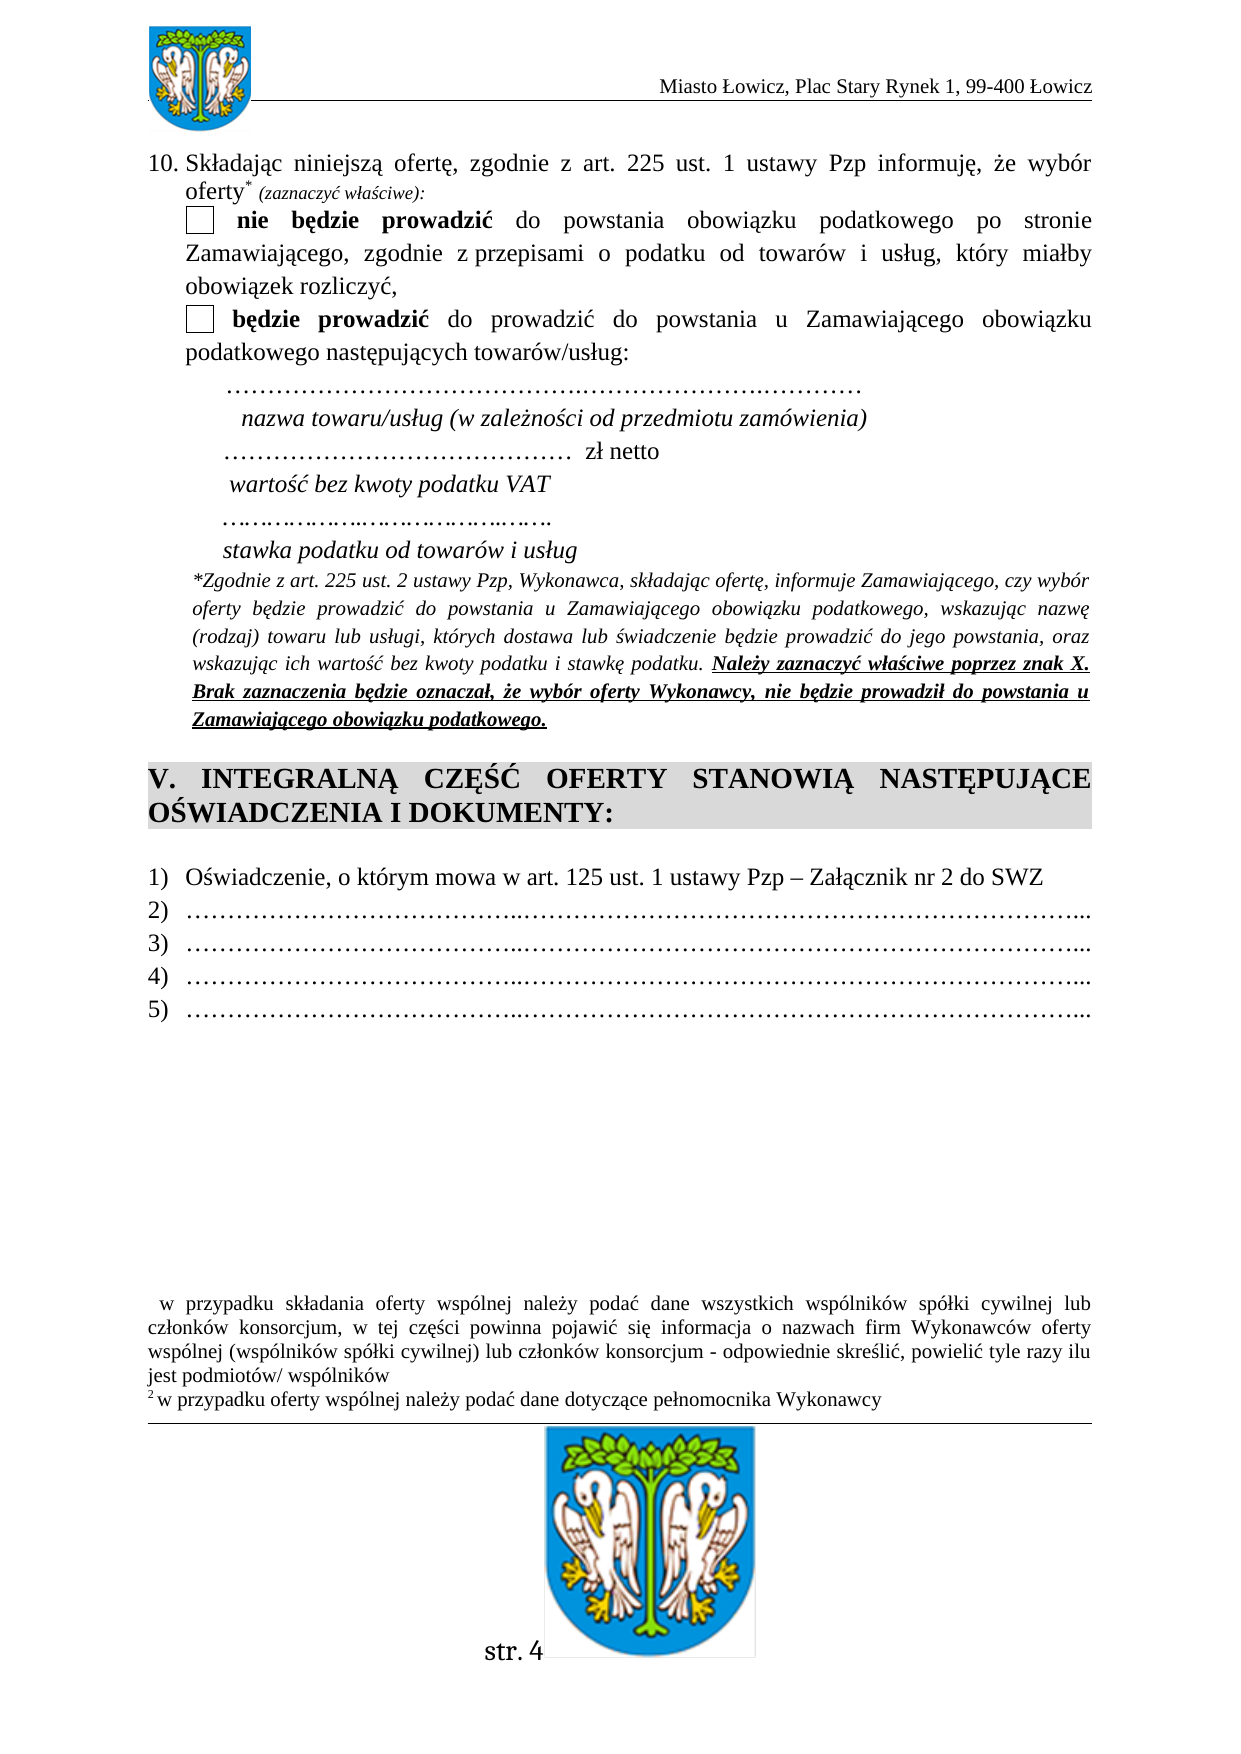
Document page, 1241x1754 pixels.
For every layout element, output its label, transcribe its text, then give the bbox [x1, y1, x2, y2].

text *Zgodnie z art. 225 ust. 2 ustawy Pzp, Wykonawca, składając ofertę, informuje Zamawiającego, czy wybór oferty będzie prowadzić do powstania u Zamawiającego obowiązku podatkowego, wskazując nazwę (rodzaj) towaru lub usługi, których dostawa lub świadczenie będzie prowadzić do jego powstania, oraz wskazując ich wartość bez kwoty podatku i stawkę podatku. Należy zaznaczyć właściwe poprzez znak X. Brak zaznaczenia będzie oznaczał, że wybór oferty Wykonawcy, nie będzie prowadził do powstania u Zamawiającego obowiązku podatkowego. [192, 568, 1092, 731]
text będzie prowadzić do prowadzić do powstania u Zamawiającego obowiązku podatkowego następujących towarów/usług: [185, 304, 1092, 366]
text w przypadku składania oferty wspólnej należy podać dane wszystkich wspólników spółki cywilnej lub członków konsorcjum, w tej części powinna pojawić się informacja o nazwach firm Wykonawców oferty wspólnej (wspólników spółki cywilnej) lub członków konsorcjum - odpowiednie skreślić, powielić tyle razy ilu jest podmiotów/ wspólników [148, 1291, 1092, 1387]
picture [206, 93, 251, 130]
list …………………………………..…………………………………………………………... [148, 895, 1092, 923]
list …………………………………..…………………………………………………………... [148, 961, 1092, 989]
text …………………………………….………………….………… [225, 370, 1092, 399]
subtitle 2 w przypadku oferty wspólnej należy podać dane dotyczące pełnomocnika Wykonawcy [148, 1387, 1092, 1411]
picture [543, 1426, 757, 1661]
list Oświadczenie, o którym mowa w art. 125 ust. 1 ustawy Pzp – Załącznik nr 2 do SWZ [148, 862, 1092, 891]
text stawka podatku od towarów i usług [223, 535, 1092, 564]
text ……………….……………….……. [223, 502, 1092, 531]
text …………………………………… zł netto [223, 436, 1092, 465]
text wartość bez kwoty podatku VAT [223, 469, 1092, 498]
picture [147, 26, 251, 130]
list Składając niniejszą ofertę, zgodnie z art. 225 ust. 1 ustawy Pzp informuję, że wybór oferty* (zaznaczyć właściwe): [148, 148, 1092, 205]
text V. INTEGRALNĄ CZĘŚĆ OFERTY STANOWIĄ NASTĘPUJĄCE OŚWIADCZENIA I DOKUMENTY: [148, 762, 1092, 829]
text nie będzie prowadzić do powstania obowiązku podatkowego po stronie Zamawiającego, zgodnie z przepisami o podatku od towarów i usług, który miałby obowiązek rozliczyć, [185, 205, 1092, 300]
list …………………………………..…………………………………………………………... [148, 928, 1092, 957]
list …………………………………..…………………………………………………………... [148, 994, 1092, 1023]
text nazwa towaru/usług (w zależności od przedmiotu zamówienia) [185, 403, 1092, 432]
